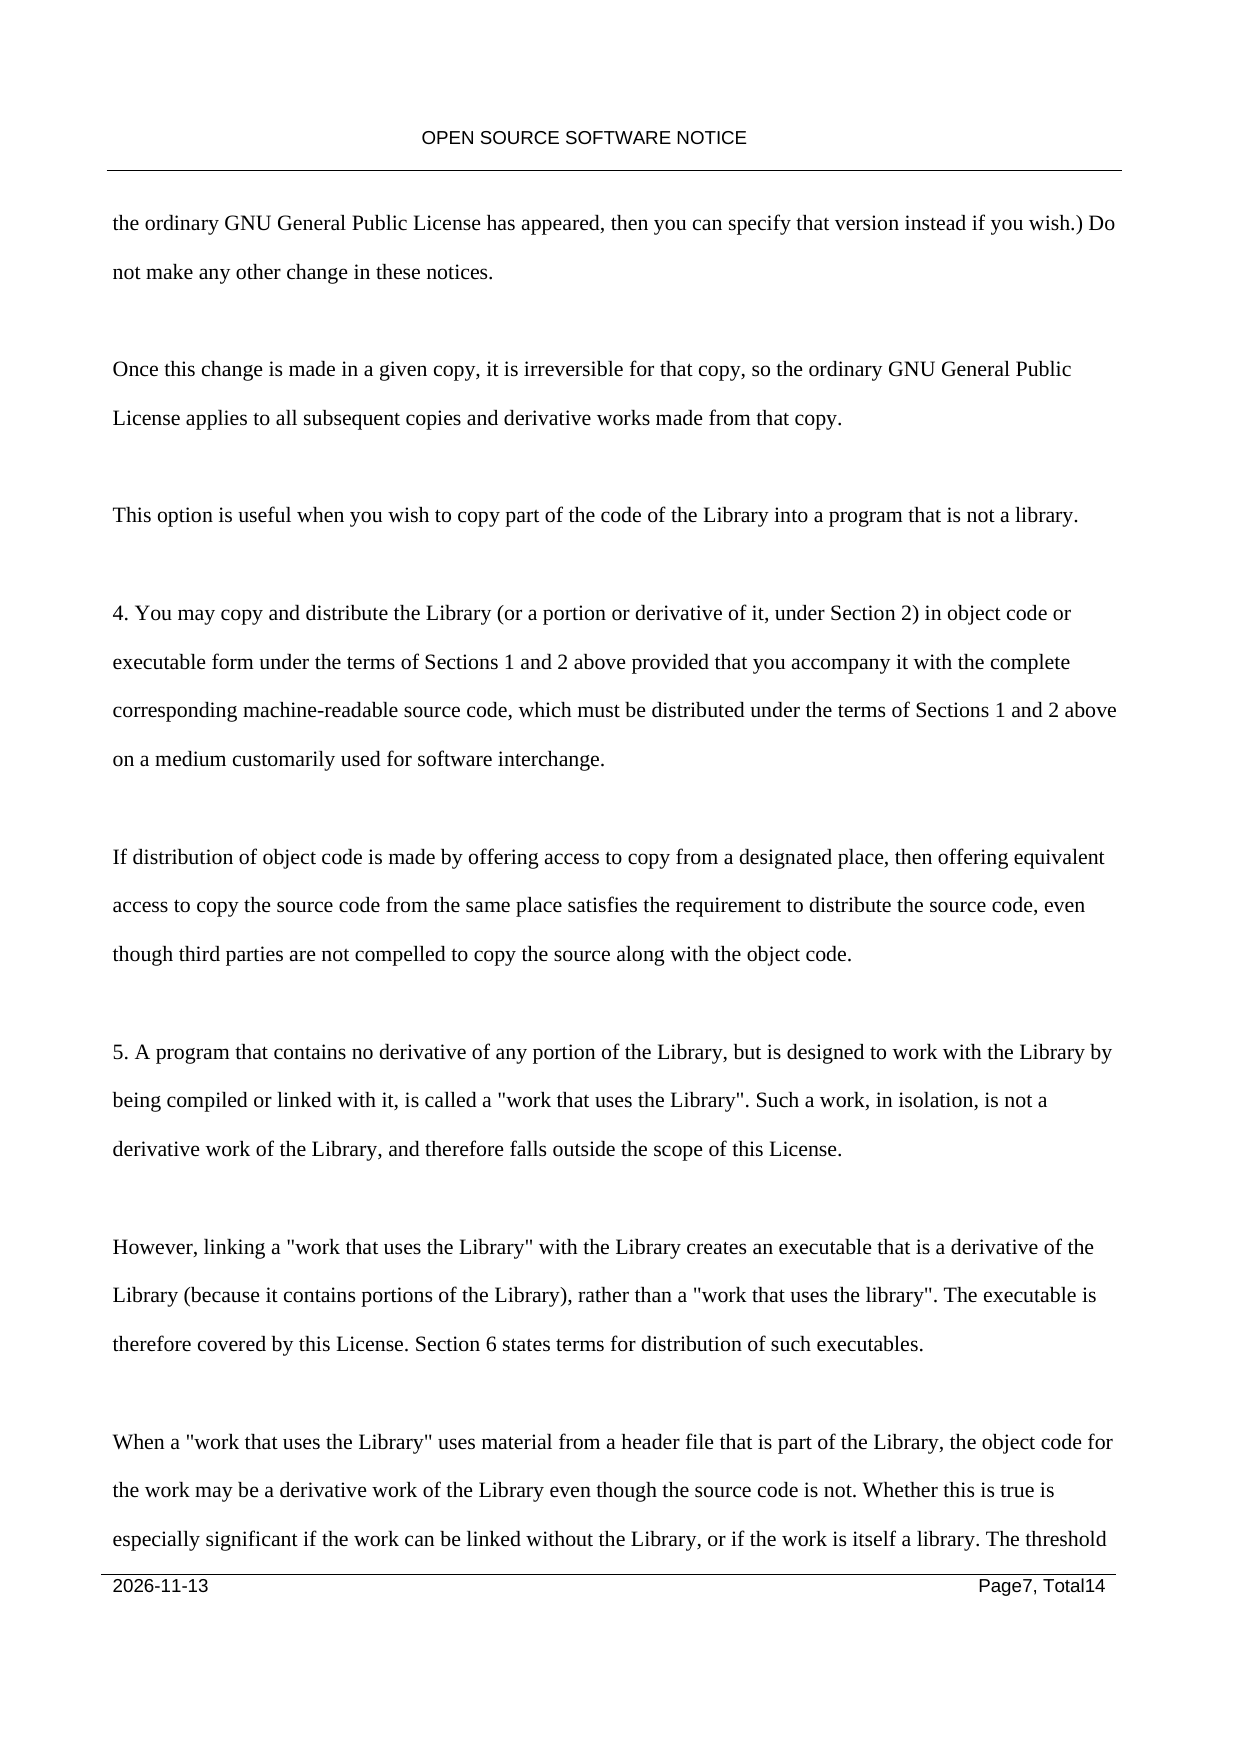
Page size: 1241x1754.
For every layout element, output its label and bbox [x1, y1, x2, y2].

text [112, 206, 1128, 1555]
